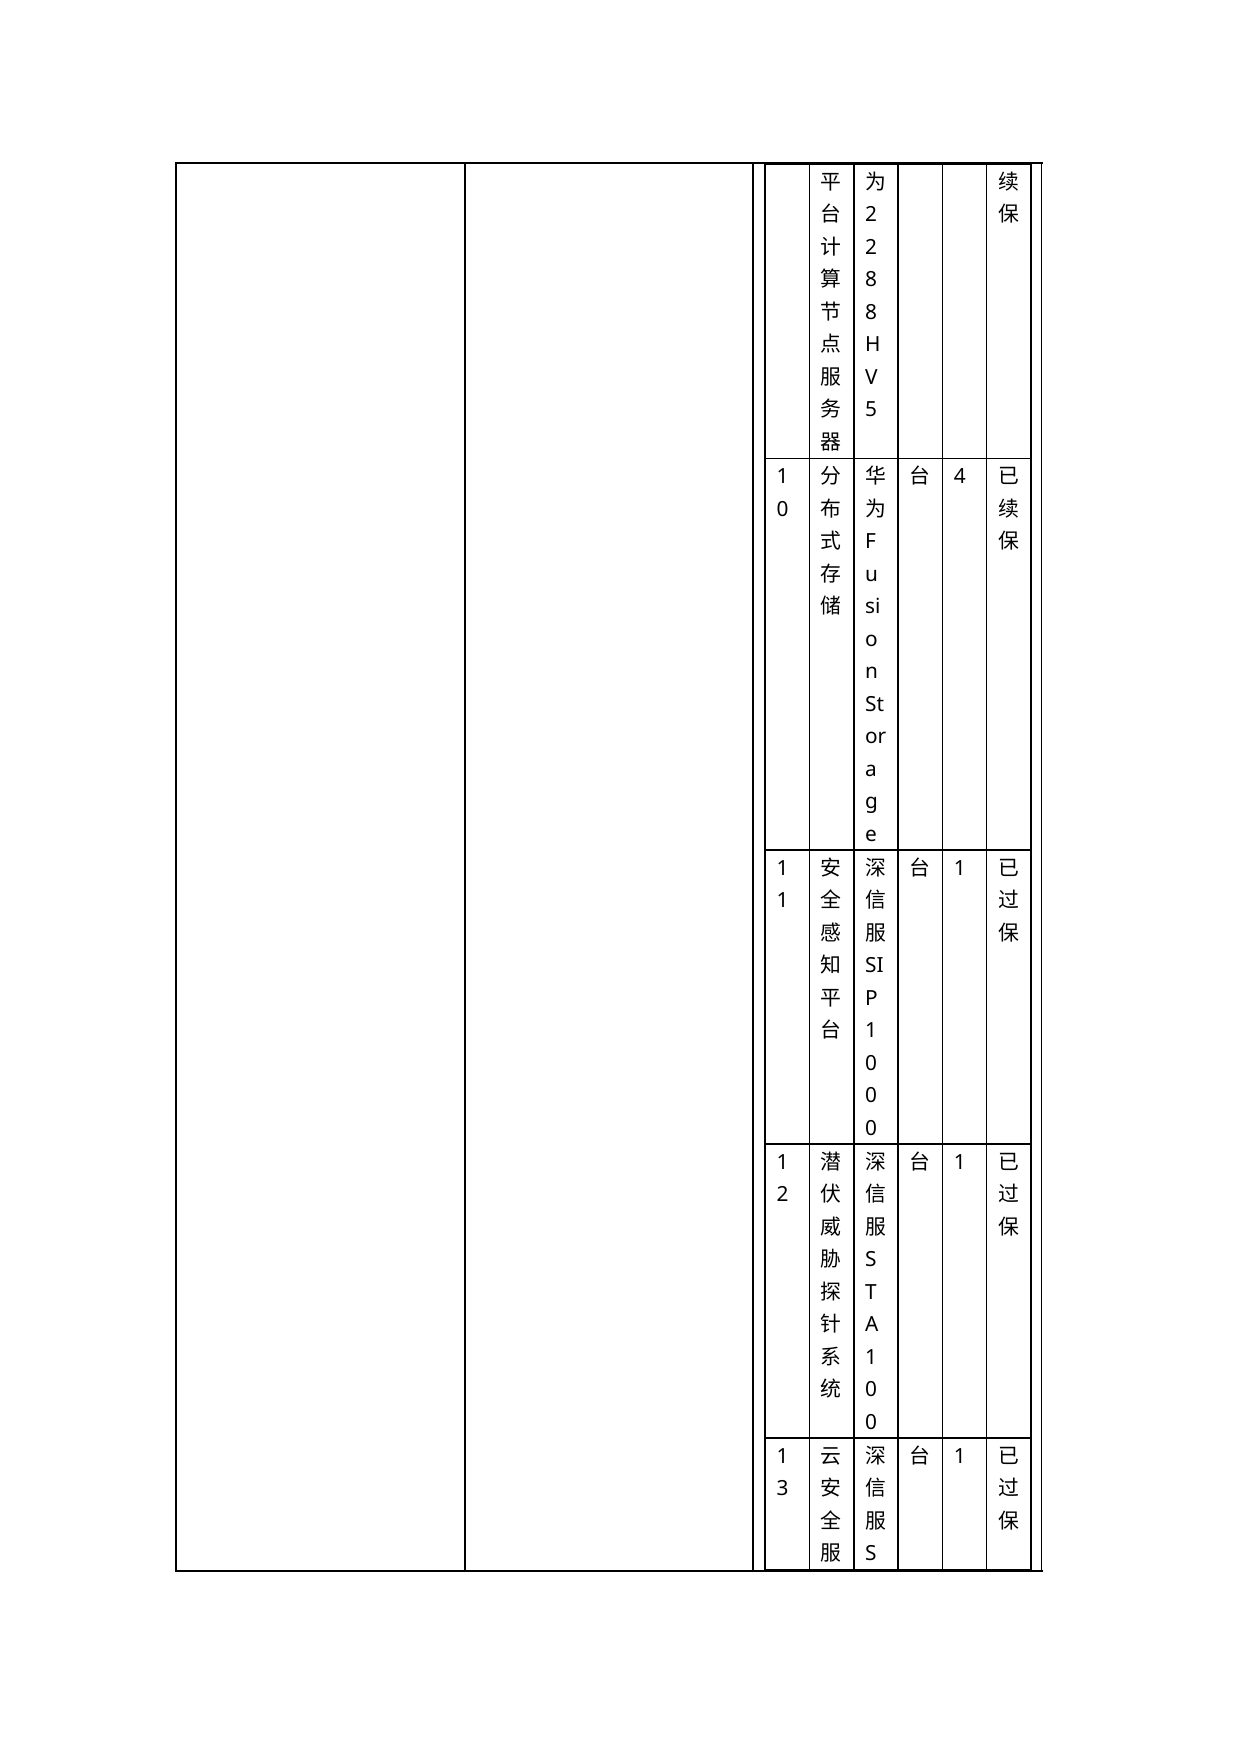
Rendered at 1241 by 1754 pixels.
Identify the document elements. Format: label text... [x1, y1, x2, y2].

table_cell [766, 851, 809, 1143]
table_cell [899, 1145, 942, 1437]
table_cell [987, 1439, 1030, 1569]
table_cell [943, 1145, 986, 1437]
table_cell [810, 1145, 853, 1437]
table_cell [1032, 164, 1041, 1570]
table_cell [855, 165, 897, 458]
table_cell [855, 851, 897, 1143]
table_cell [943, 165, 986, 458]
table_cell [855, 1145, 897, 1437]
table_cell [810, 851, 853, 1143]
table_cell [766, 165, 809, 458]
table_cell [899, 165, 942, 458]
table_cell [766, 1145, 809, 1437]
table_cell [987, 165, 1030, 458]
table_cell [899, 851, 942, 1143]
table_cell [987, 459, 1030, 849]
table_cell [466, 164, 752, 1570]
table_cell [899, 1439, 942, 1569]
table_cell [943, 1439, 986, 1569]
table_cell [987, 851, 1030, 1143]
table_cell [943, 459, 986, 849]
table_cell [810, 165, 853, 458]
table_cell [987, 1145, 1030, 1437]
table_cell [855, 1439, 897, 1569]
table_cell 1 [177, 164, 464, 1570]
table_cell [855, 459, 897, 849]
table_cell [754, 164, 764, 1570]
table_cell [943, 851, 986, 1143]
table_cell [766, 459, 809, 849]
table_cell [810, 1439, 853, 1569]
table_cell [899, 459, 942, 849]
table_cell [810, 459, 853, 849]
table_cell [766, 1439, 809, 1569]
